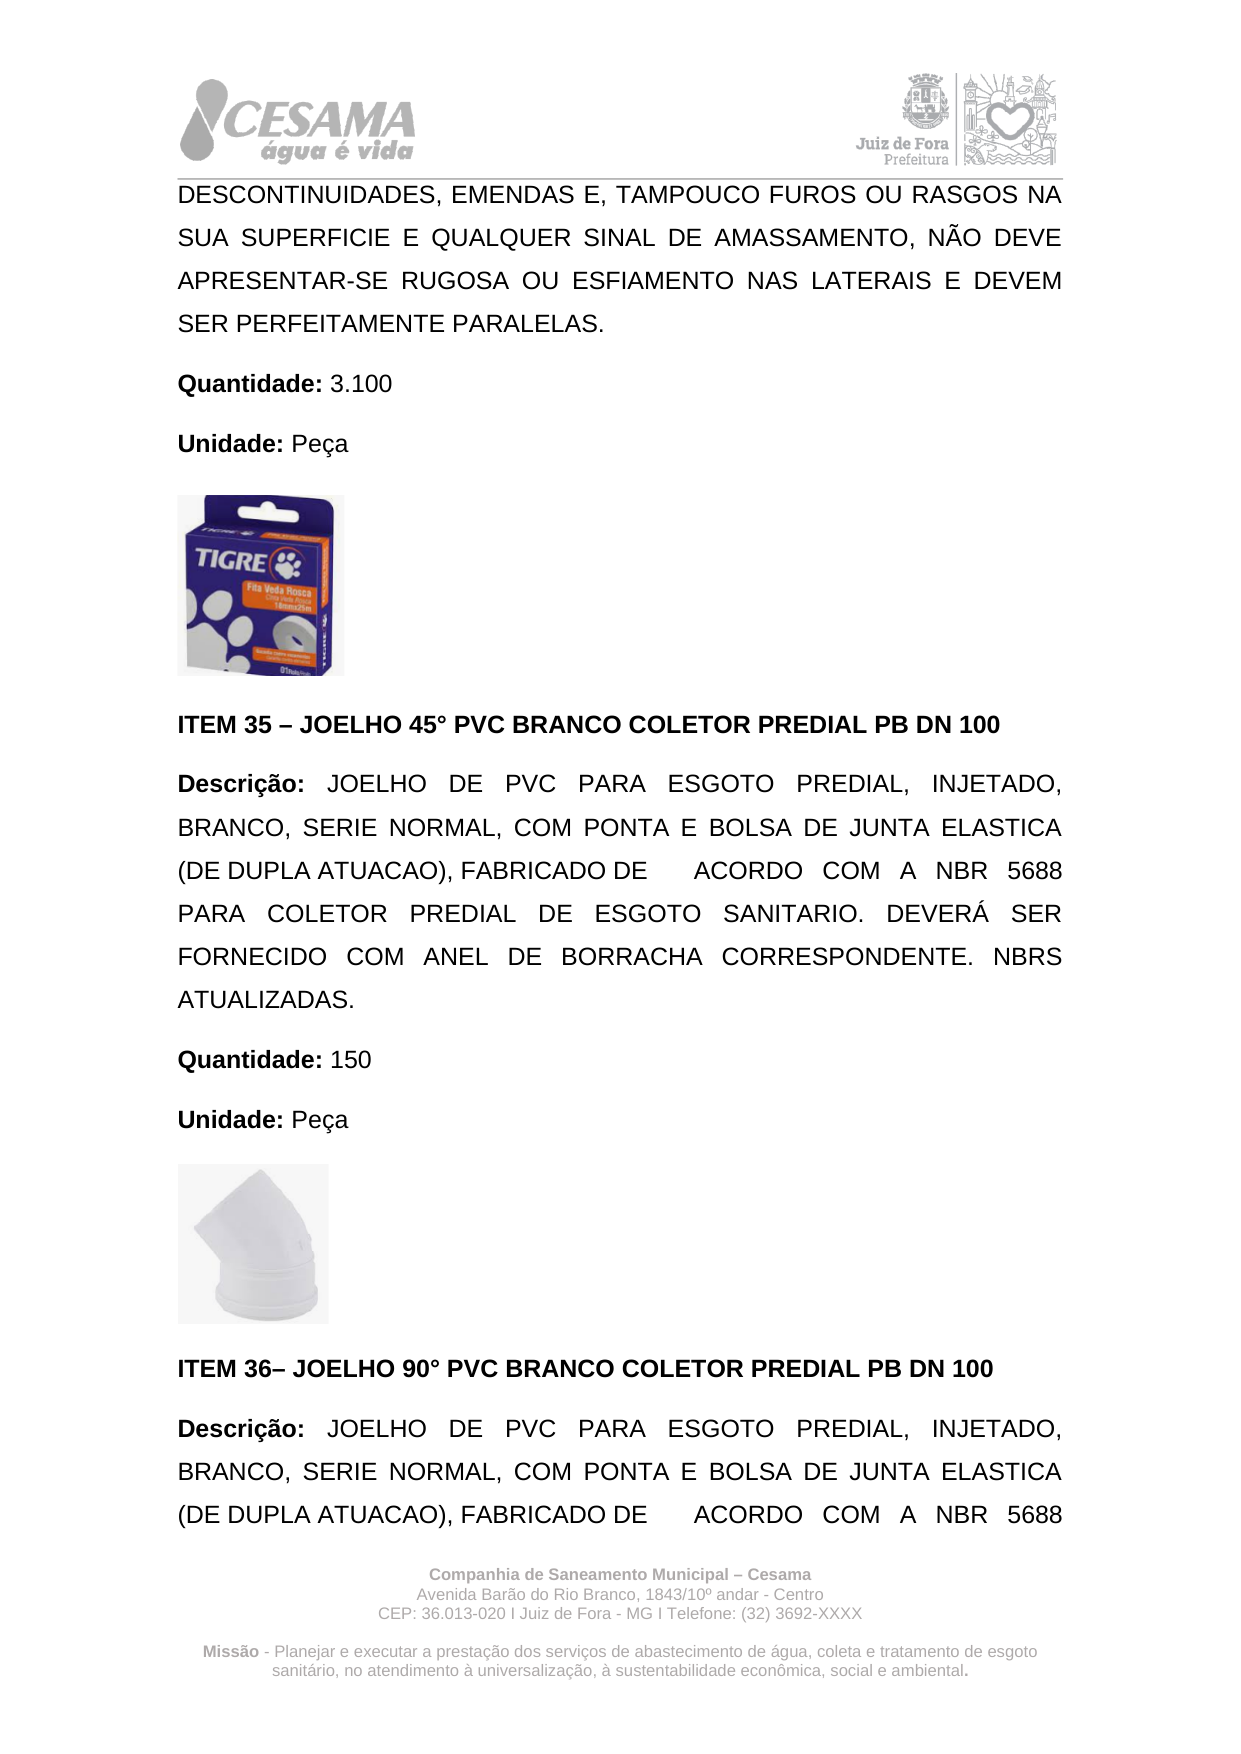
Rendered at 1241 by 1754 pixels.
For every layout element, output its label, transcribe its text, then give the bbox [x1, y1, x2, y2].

text Unidade: Peça [177, 1104, 1063, 1133]
text ITEM 36– JOELHO 90° PVC BRANCO COLETOR PREDIAL PB DN 100 [177, 1354, 1063, 1383]
text ITEM 35 – JOELHO 45° PVC BRANCO COLETOR PREDIAL PB DN 100 [177, 709, 1063, 738]
text Quantidade: 3.100 [177, 369, 1063, 398]
picture [177, 488, 345, 679]
text Quantidade: 150 [177, 1045, 1063, 1073]
picture [177, 1164, 329, 1324]
picture [177, 73, 1064, 180]
text Unidade: Peça [177, 429, 1063, 458]
